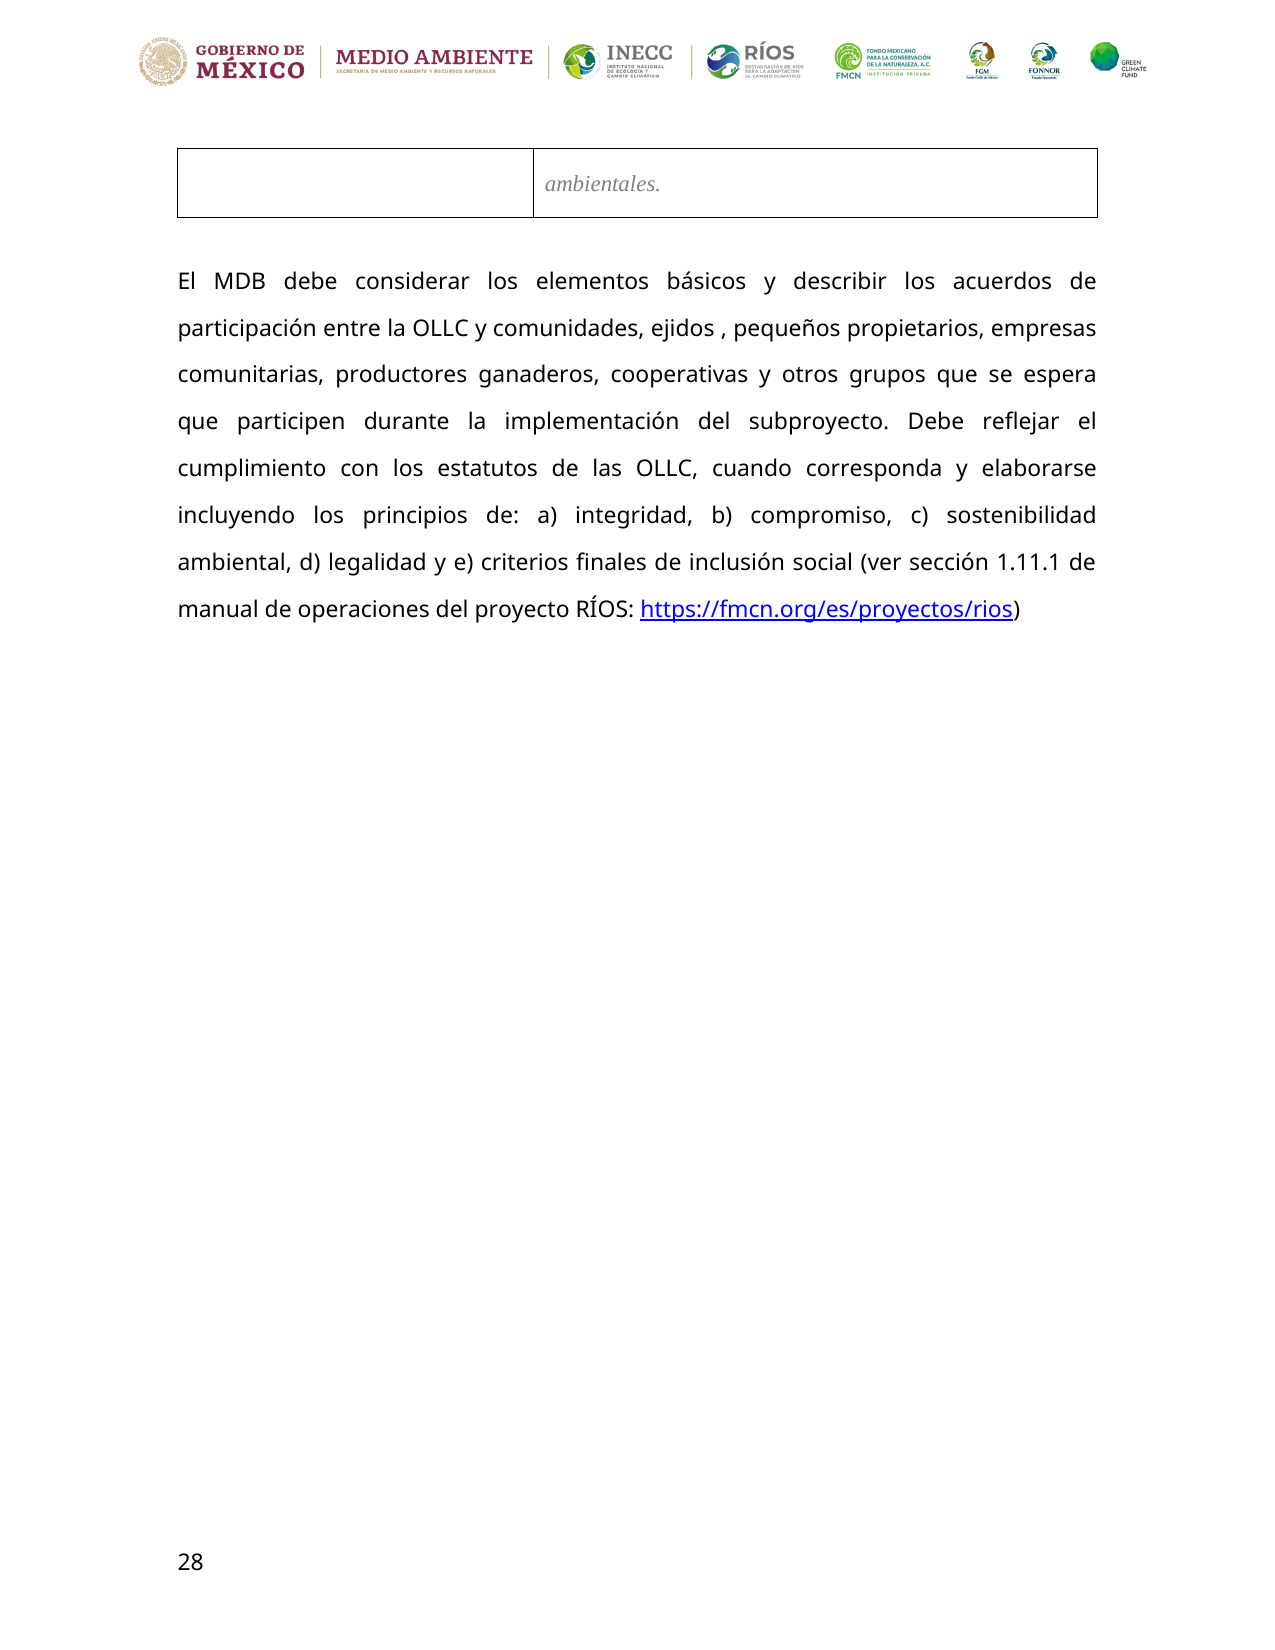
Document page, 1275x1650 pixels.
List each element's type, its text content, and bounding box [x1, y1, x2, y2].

text El MDB debe considerar los elementos básicos y describir los acuerdos de participación entre la OLLC y comunidades, ejidos , pequeños propietarios, empresas comunitarias, productores ganaderos, cooperativas y otros grupos que se espera que participen durante la implementación del subproyecto. Debe reflejar el cumplimiento con los estatutos de las OLLC, cuando corresponda y elaborarse incluyendo los principios de: a) integridad, b) compromiso, c) sostenibilidad ambiental, d) legalidad y e) criterios finales de inclusión social (ver sección 1.11.1 de manual de operaciones del proyecto RÍOS: https://fmcn.org/es/proyectos/rios) [177, 265, 1098, 624]
picture [116, 26, 1159, 105]
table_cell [178, 149, 533, 217]
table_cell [534, 149, 1097, 217]
